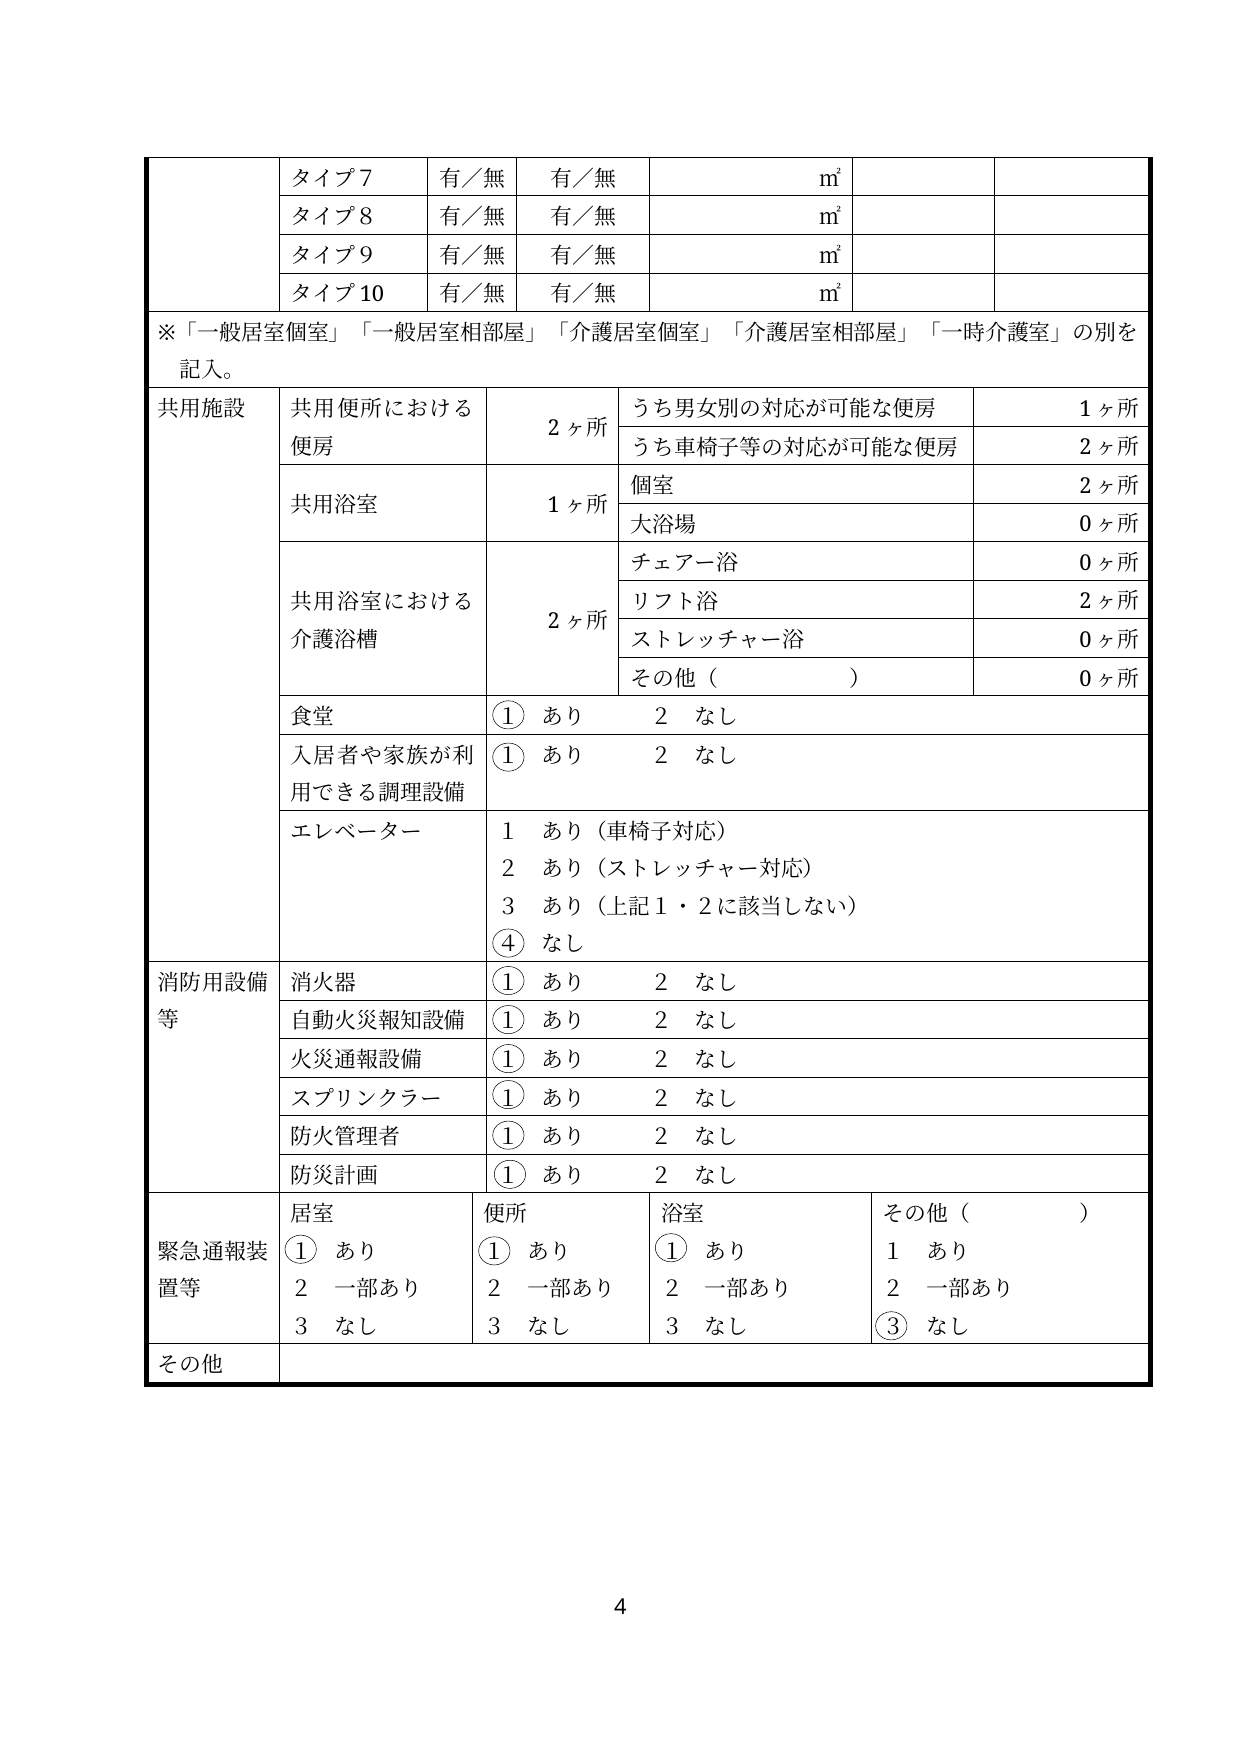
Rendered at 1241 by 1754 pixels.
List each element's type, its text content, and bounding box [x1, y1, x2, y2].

table_cell 0ヶ所 [974, 619, 1148, 657]
table_cell １ あり ２ なし [487, 1001, 1148, 1038]
table_cell １ あり ２ なし [487, 1039, 1148, 1077]
table_cell 防災計画 [280, 1155, 486, 1192]
table_cell 共用浴室における介護浴槽 [280, 542, 486, 695]
table_cell 2ヶ所 [487, 388, 618, 464]
table_cell 有／無 [517, 158, 649, 195]
table_cell ㎡ [650, 235, 852, 272]
table_cell 2ヶ所 [974, 427, 1148, 464]
table_cell 大浴場 [619, 504, 973, 541]
table_cell [853, 196, 994, 234]
table_cell [995, 235, 1148, 272]
table_cell 有／無 [517, 196, 649, 234]
table_cell [853, 158, 994, 195]
table_cell 火災通報設備 [280, 1039, 486, 1077]
table_cell １ あり ２ なし [487, 735, 1148, 810]
table_cell ㎡ [650, 158, 852, 195]
table_cell チェアー浴 [619, 542, 973, 580]
table_cell 自動火災報知設備 [280, 1001, 486, 1038]
table_cell [853, 274, 994, 311]
table_cell その他（ ） [619, 658, 973, 695]
table_cell 共用便所における便房 [280, 388, 486, 464]
table_cell [995, 158, 1148, 195]
table_cell 入居者や家族が利用できる調理設備 [280, 735, 486, 810]
table_cell 消防用設備等 [149, 962, 279, 1192]
table_cell 有／無 [428, 158, 516, 195]
table_cell １ あり ２ なし [487, 1155, 1148, 1192]
table_cell ㎡ [650, 196, 852, 234]
table_cell 有／無 [517, 274, 649, 311]
table_cell その他（ ） １ あり ２ 一部あり ３ なし [872, 1193, 1148, 1343]
table_cell 居室 １ あり ２ 一部あり ３ なし [280, 1193, 472, 1343]
table_cell 消火器 [280, 962, 486, 999]
table_cell 有／無 [428, 274, 516, 311]
table_cell 2ヶ所 [974, 581, 1148, 618]
table_cell 2ヶ所 [974, 465, 1148, 503]
table_cell ストレッチャー浴 [619, 619, 973, 657]
table_cell 1ヶ所 [974, 388, 1148, 426]
table_cell [995, 196, 1148, 234]
table_cell タイプ７ [280, 158, 427, 195]
table_cell 個室 [619, 465, 973, 503]
table_cell ㎡ [650, 274, 852, 311]
table_cell 有／無 [428, 196, 516, 234]
table_cell 緊急通報装置等 [149, 1193, 279, 1343]
table_cell [995, 274, 1148, 311]
table_cell 0ヶ所 [974, 658, 1148, 695]
table_cell うち男女別の対応が可能な便房 [619, 388, 973, 426]
table_cell 2ヶ所 [487, 542, 618, 695]
table_cell １ あり ２ なし [487, 962, 1148, 999]
table_cell 防火管理者 [280, 1116, 486, 1154]
table_cell ※「一般居室個室」「一般居室相部屋」「介護居室個室」「介護居室相部屋」「一時介護室」の別を記入。 [149, 312, 1148, 387]
table_cell 0ヶ所 [974, 504, 1148, 541]
table_cell 浴室 １ あり ２ 一部あり ３ なし [650, 1193, 871, 1343]
table_cell １ あり ２ なし [487, 1078, 1148, 1115]
table_cell 共用浴室 [280, 465, 486, 541]
table_cell うち車椅子等の対応が可能な便房 [619, 427, 973, 464]
table_cell １ あり（車椅子対応） ２ あり（ストレッチャー対応） ３ あり（上記１・２に該当しない） ４ なし [487, 811, 1148, 961]
table_cell 1ヶ所 [487, 465, 618, 541]
table_cell タイプ８ [280, 196, 427, 234]
table_cell スプリンクラー [280, 1078, 486, 1115]
table_cell リフト浴 [619, 581, 973, 618]
table_cell タイプ10 [280, 274, 427, 311]
table_cell １ あり ２ なし [487, 1116, 1148, 1154]
table_cell 0ヶ所 [974, 542, 1148, 580]
table_cell エレベーター [280, 811, 486, 961]
table_cell 有／無 [428, 235, 516, 272]
table_cell タイプ９ [280, 235, 427, 272]
table_cell １ あり ２ なし [487, 696, 1148, 734]
table_cell その他 [149, 1344, 279, 1382]
table_cell 共用施設 [149, 388, 279, 961]
table_cell 便所 １ あり ２ 一部あり ３ なし [473, 1193, 649, 1343]
table_cell [853, 235, 994, 272]
table_cell [280, 1344, 1148, 1382]
table_cell 食堂 [280, 696, 486, 734]
table_cell 有／無 [517, 235, 649, 272]
